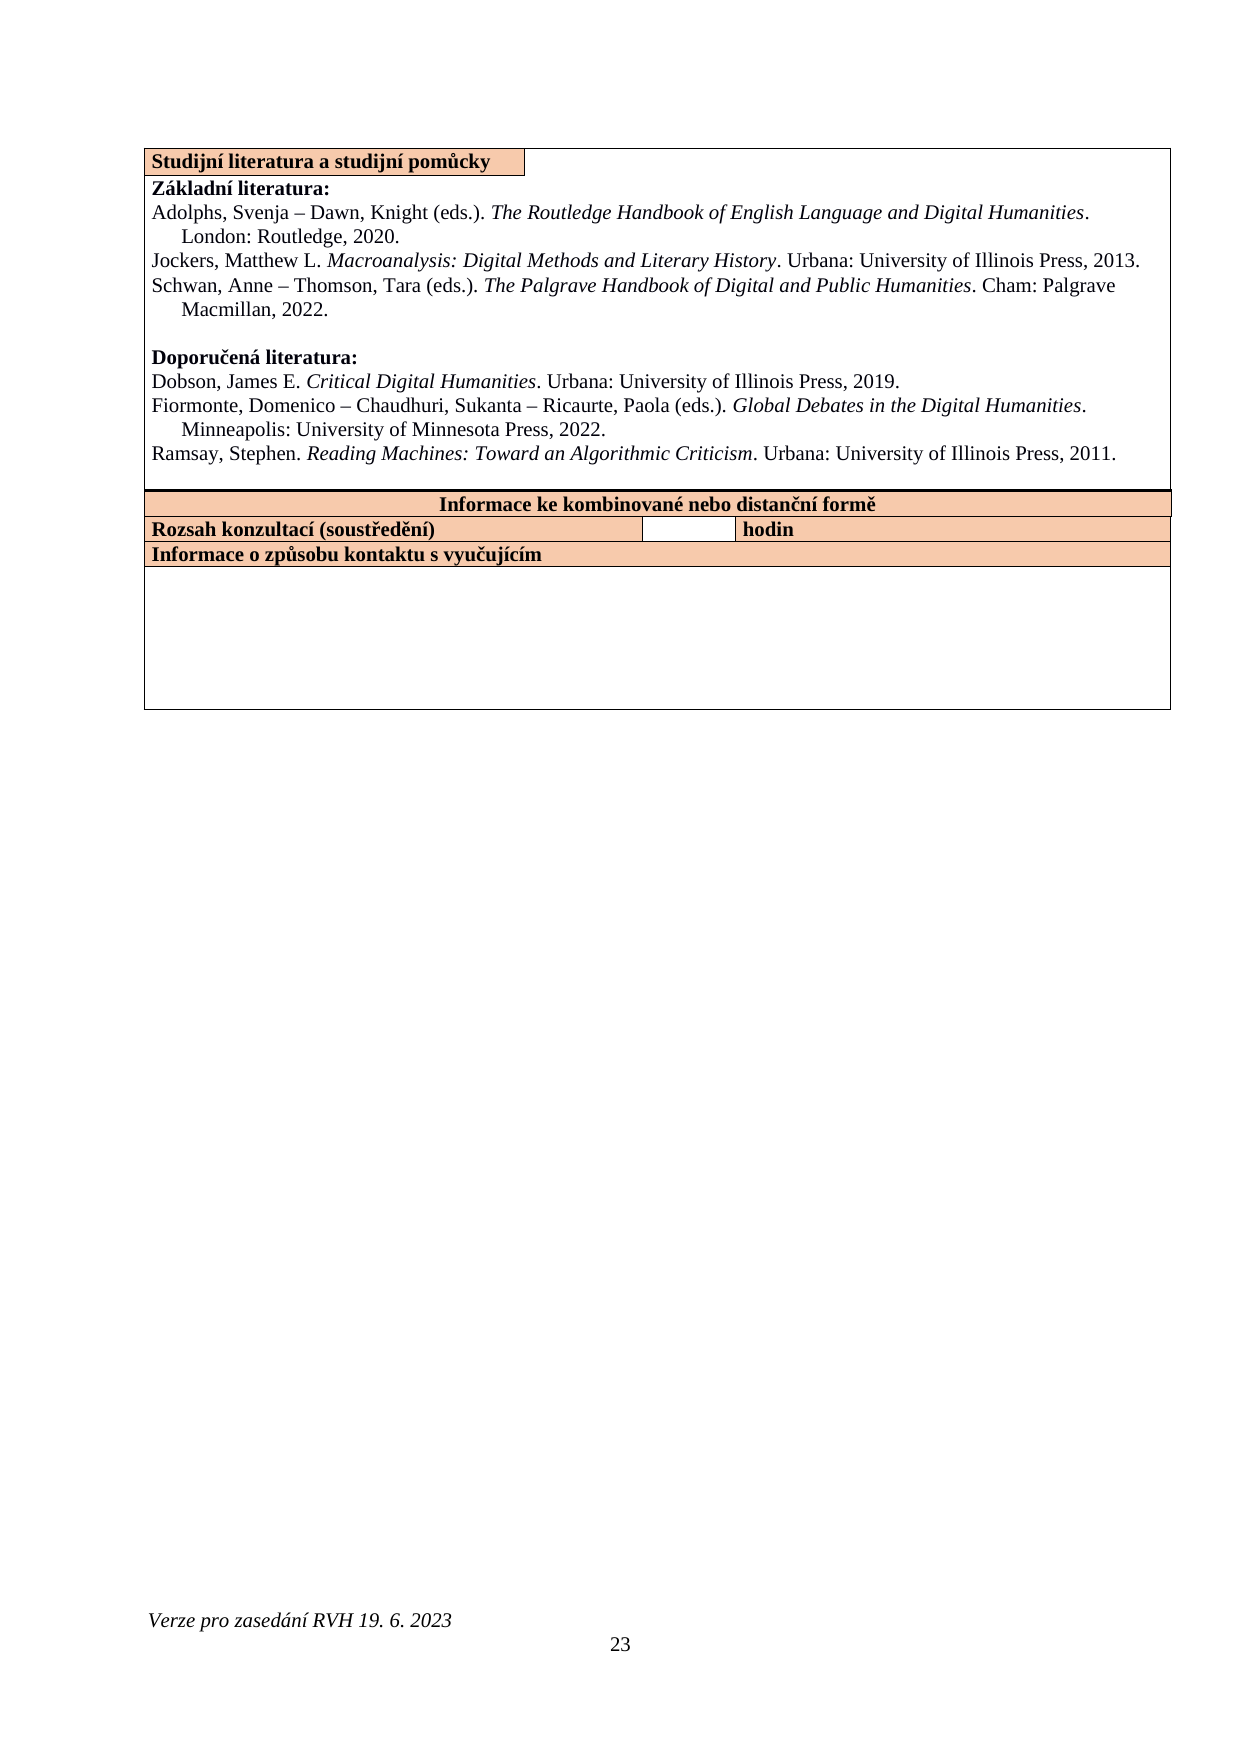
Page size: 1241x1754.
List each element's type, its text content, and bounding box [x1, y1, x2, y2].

table_cell hodin [736, 517, 1170, 541]
table_header [525, 149, 1170, 175]
table_cell [145, 567, 1170, 709]
table_cell Základní literatura: Adolphs, Svenja – Dawn, Knight (eds.). The Routledge Handbook of English Language and Digital Humanities. London: Routledge, 2020. Jockers, Matthew L. Macroanalysis: Digital Methods and Literary History. Urbana: University of Illinois Press, 2013. Schwan, Anne – Thomson, Tara (eds.). The Palgrave Handbook of Digital and Public Humanities. Cham: Palgrave Macmillan, 2022. Doporučená literatura: Dobson, James E. Critical Digital Humanities. Urbana: University of Illinois Press, 2019. Fiormonte, Domenico – Chaudhuri, Sukanta – Ricaurte, Paola (eds.). Global Debates in the Digital Humanities. Minneapolis: University of Minnesota Press, 2022. Ramsay, Stephen. Reading Machines: Toward an Algorithmic Criticism. Urbana: University of Illinois Press, 2011. [145, 175, 1170, 489]
table_cell Informace o způsobu kontaktu s vyučujícím [145, 542, 1170, 566]
table_header Studijní literatura a studijní pomůcky [145, 149, 524, 175]
table_cell [643, 517, 735, 541]
table_cell Rozsah konzultací (soustředění) [145, 517, 642, 541]
table_cell Informace ke kombinované nebo distanční formě [145, 492, 1171, 516]
